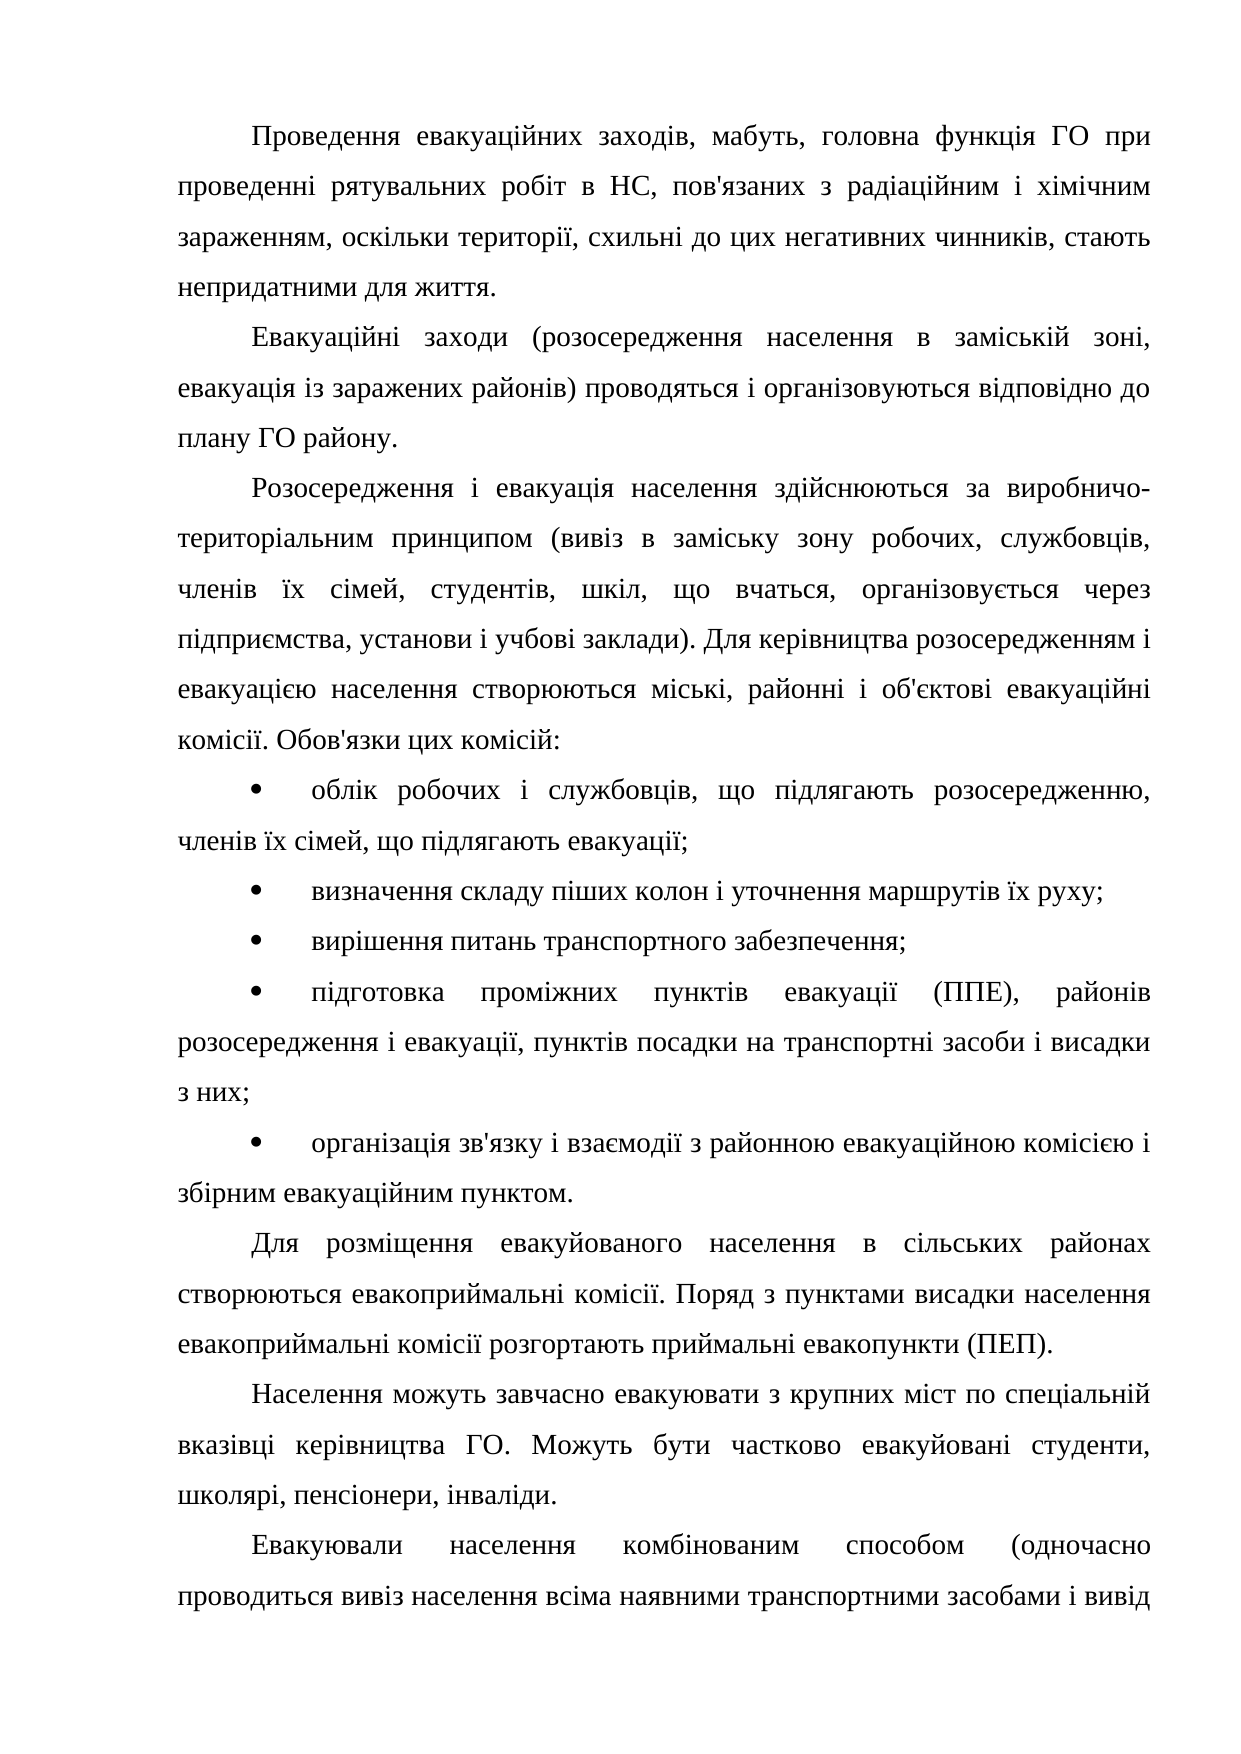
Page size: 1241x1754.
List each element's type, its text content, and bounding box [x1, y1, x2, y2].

list організація зв'язку і взаємодії з районною евакуаційною комісією і збірним евакуаційним пунктом. [177, 1125, 1152, 1209]
text Для розміщення евакуйованого населення в сільських районах створюються евакоприймальні| комісії. Поряд з пунктами висадки населення евакоприймальні комісії розгортають приймальні евакопункти (ПЕП). [177, 1226, 1152, 1360]
list вирішення питань транспортного забезпечення; [177, 923, 1152, 957]
text Евакуаційні заходи (розосередження населення в заміській зоні, евакуація із заражених районів) проводяться і організовуються відповідно до плану ГО району. [177, 319, 1152, 453]
list підготовка проміжних пунктів евакуації (ППЕ), районів розосередження і евакуації, пунктів посадки на транспортні засоби і висадки з них; [177, 974, 1152, 1108]
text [177, 1527, 1152, 1611]
text Розосередження і евакуація населення здійснюються за виробничо-територіальним принципом (вивіз в заміську зону робочих, службовців, членів їх сімей, студентів, шкіл, що вчаться, організовується через підприємства, установи і учбові заклади). Для керівництва розосередженням і евакуацією населення створюються міські, районні і об'єктові евакуаційні комісії. Обов'язки цих комісій: [177, 470, 1152, 755]
list визначення складу піших колон і уточнення маршрутів їх руху; [177, 873, 1152, 907]
list облік робочих і службовців, що підлягають розосередженню, членів їх сімей, що підлягають евакуації; [177, 772, 1152, 856]
text Населення можуть завчасно евакуювати з крупних міст по спеціальній вказівці керівництва ГО. Можуть бути частково евакуйовані студенти, школярі, пенсіонери, інваліди. [177, 1376, 1152, 1511]
text Проведення евакуаційних заходів, мабуть, головна функція ГО при проведенні рятувальних робіт в НС, пов'язаних з радіаційним і хімічним зараженням, оскільки території, схильні до цих негативних чинників, стають непридатними для життя. [177, 118, 1152, 303]
